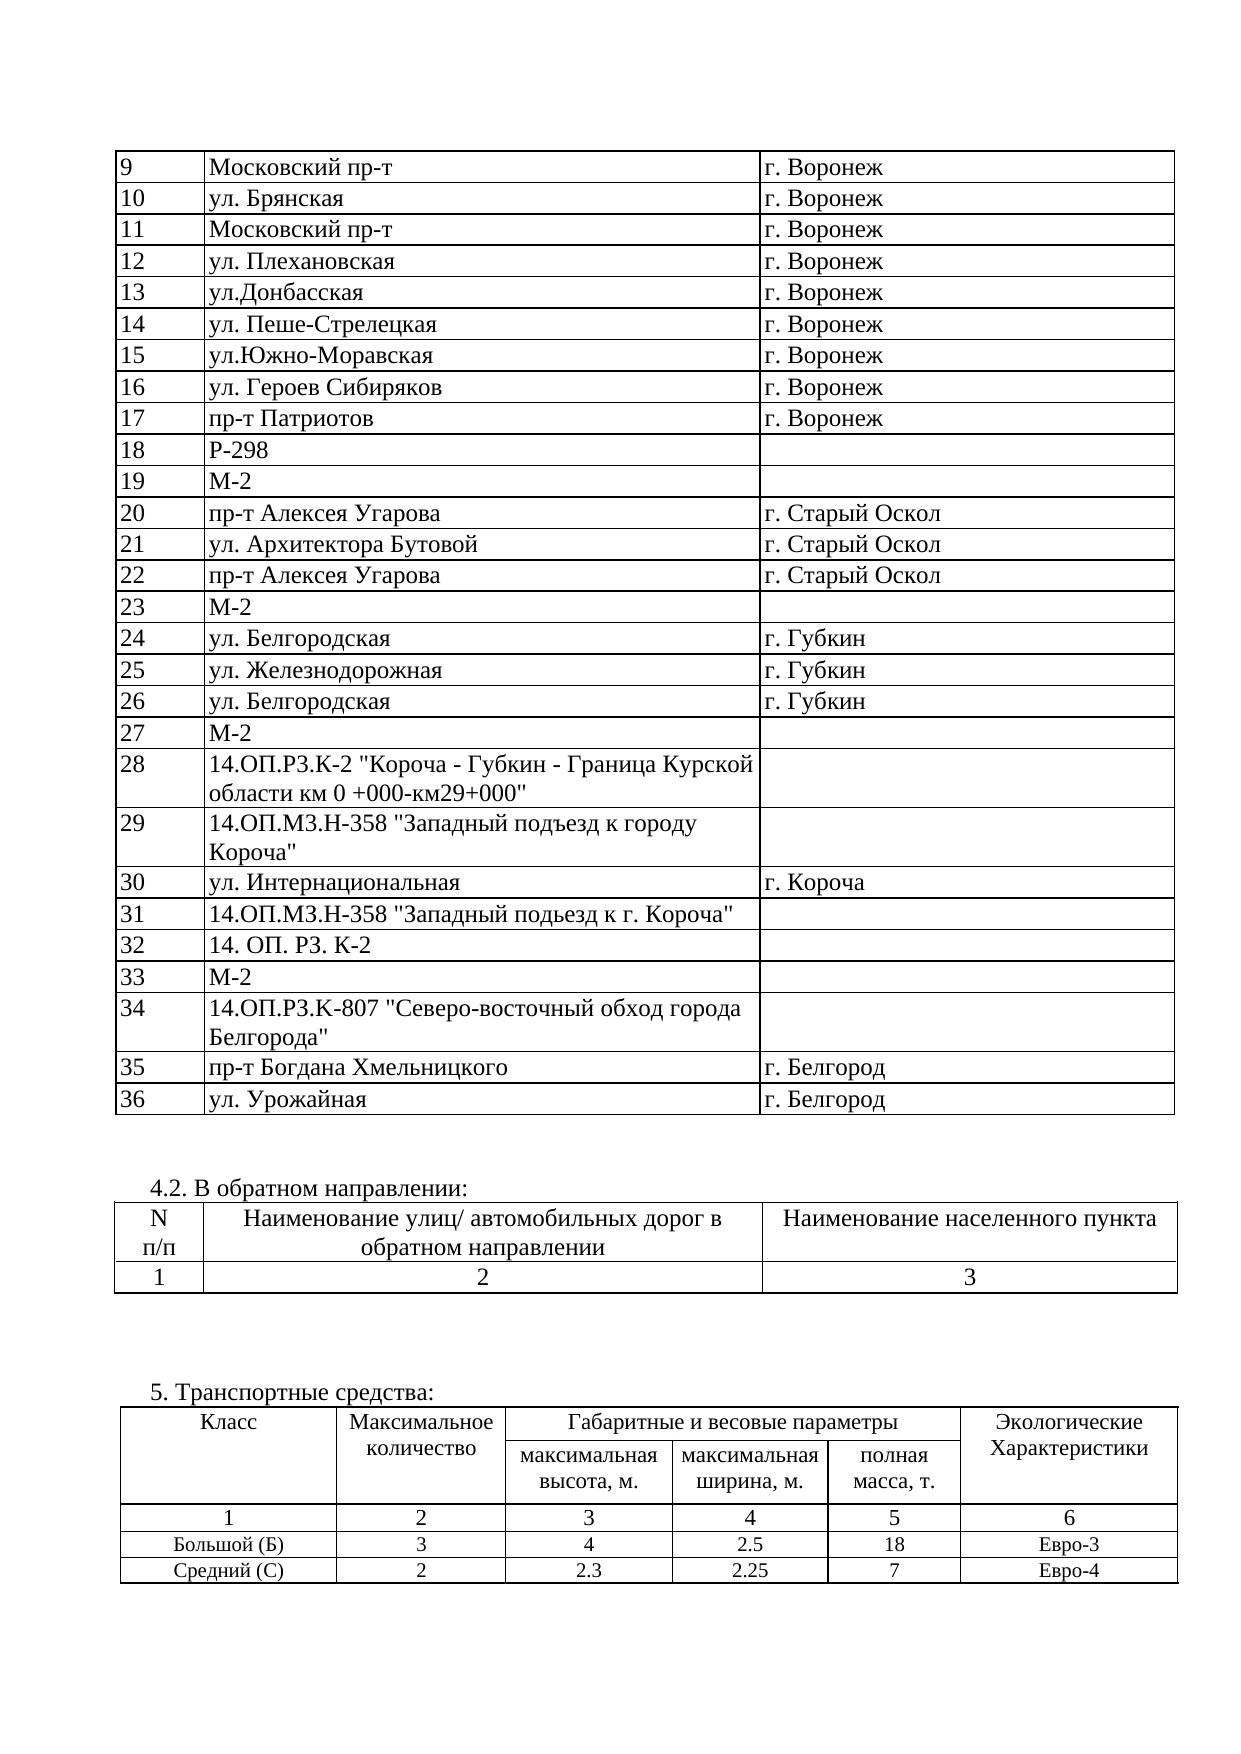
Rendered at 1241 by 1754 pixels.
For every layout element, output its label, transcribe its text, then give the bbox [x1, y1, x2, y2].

table_cell [761, 899, 1174, 929]
table_header Класс [121, 1408, 336, 1503]
table_cell 6 [961, 1505, 1177, 1531]
table_cell 35 [117, 1052, 204, 1082]
table_cell ул. Железнодорожная [205, 655, 759, 685]
table_cell [761, 993, 1174, 1051]
table_cell [761, 718, 1174, 748]
table_cell 15 [117, 340, 204, 370]
table_cell ул. Белгородская [205, 686, 759, 716]
table_cell максимальная высота, м. [506, 1441, 672, 1503]
table_cell г. Воронеж [761, 183, 1174, 213]
table_cell 14 [117, 309, 204, 339]
table_header Максимальное количество [337, 1408, 505, 1503]
table_cell [761, 962, 1174, 992]
table_cell 14.ОП.РЗ.K-807 "Северо-восточный обход города Белгорода" [205, 993, 759, 1051]
table_header Наименование населенного пункта [763, 1203, 1177, 1261]
table_cell 20 [117, 498, 204, 527]
table_cell 22 [117, 561, 204, 590]
table_cell г. Короча [761, 867, 1174, 897]
text 5. Транспортные средства: [150, 1377, 1090, 1406]
table_cell 5 [829, 1505, 960, 1531]
table_cell ул.Южно-Моравская [205, 340, 759, 370]
table_cell 13 [117, 277, 204, 307]
table_cell г. Белгород [761, 1052, 1174, 1082]
table_cell 27 [117, 718, 204, 748]
table_cell г. Губкин [761, 655, 1174, 685]
table_cell пр-т Патриотов [205, 403, 759, 433]
table_cell 2.3 [506, 1558, 672, 1582]
table_cell [761, 435, 1174, 464]
table_cell 28 [117, 749, 204, 807]
table_cell 1 [121, 1505, 336, 1531]
table_cell М-2 [205, 466, 759, 496]
table_cell 31 [117, 899, 204, 929]
table_cell 2 [337, 1505, 505, 1531]
table_cell М-2 [205, 962, 759, 992]
table_cell 12 [117, 246, 204, 276]
table_cell 1 [115, 1262, 203, 1292]
table_cell Московский пр-т [205, 152, 759, 181]
table_cell Большой (Б) [121, 1532, 336, 1556]
table_cell 2.25 [673, 1558, 827, 1582]
table_cell 14.ОП.МЗ.Н-358 "Западный подьезд к г. Короча" [205, 899, 759, 929]
table_cell 14. ОП. РЗ. К-2 [205, 930, 759, 960]
table_cell г. Воронеж [761, 246, 1174, 276]
table_cell г. Белгород [761, 1084, 1174, 1114]
table_cell Средний (С) [121, 1558, 336, 1582]
table_cell 2 [204, 1262, 762, 1292]
table_cell 2 [337, 1558, 505, 1582]
table_cell М-2 [205, 592, 759, 622]
table_header N п/п [115, 1203, 203, 1261]
table_cell 4 [673, 1505, 827, 1531]
table_cell ул.Донбасская [205, 277, 759, 307]
table_cell 14.ОП.Р3.К-2 "Короча - Губкин - Граница Курской области км 0 +000-км29+000" [205, 749, 759, 807]
table_header Габаритные и весовые параметры [506, 1408, 960, 1439]
table_cell 21 [117, 529, 204, 559]
table_cell г. Губкин [761, 686, 1174, 716]
table_cell 10 [117, 183, 204, 213]
table_cell 14.ОП.М3.Н-358 "Западный подъезд к городу Короча" [205, 808, 759, 866]
table_cell 16 [117, 372, 204, 402]
table_cell 25 [117, 655, 204, 685]
table_cell ул. Пеше-Стрелецкая [205, 309, 759, 339]
table_cell [761, 592, 1174, 622]
table_cell г. Воронеж [761, 277, 1174, 307]
table_cell ул. Урожайная [205, 1084, 759, 1114]
table_cell максимальная ширина, м. [673, 1441, 827, 1503]
table_cell г. Старый Оскол [761, 561, 1174, 590]
table_cell г. Воронеж [761, 309, 1174, 339]
table_cell 33 [117, 962, 204, 992]
table_cell пр-т Богдана Хмельницкого [205, 1052, 759, 1082]
table_cell Московский пр-т [205, 215, 759, 244]
table_cell пр-т Алексея Угарова [205, 498, 759, 527]
table_cell 34 [117, 993, 204, 1051]
table_cell 2.5 [673, 1532, 827, 1556]
table_cell 24 [117, 623, 204, 653]
table_cell ул. Архитектора Бутовой [205, 529, 759, 559]
table_cell 29 [117, 808, 204, 866]
table_cell г. Воронеж [761, 372, 1174, 402]
table_cell 7 [829, 1558, 960, 1582]
table_cell 9 [117, 152, 204, 181]
table_cell Евро-3 [961, 1532, 1177, 1556]
table_cell 30 [117, 867, 204, 897]
table_cell [761, 749, 1174, 807]
table_cell г. Воронеж [761, 152, 1174, 181]
table_cell пр-т Алексея Угарова [205, 561, 759, 590]
table_cell ул. Брянская [205, 183, 759, 213]
table_cell 18 [117, 435, 204, 464]
table_cell 18 [829, 1532, 960, 1556]
table_cell г. Губкин [761, 623, 1174, 653]
table_cell г. Воронеж [761, 403, 1174, 433]
table_cell М-2 [205, 718, 759, 748]
text 4.2. В обратном направлении: [150, 1173, 1090, 1201]
table_cell Р-298 [205, 435, 759, 464]
table_cell ул. Интернациональная [205, 867, 759, 897]
table_cell г. Воронеж [761, 340, 1174, 370]
table_cell 3 [763, 1261, 1177, 1292]
table_cell г. Старый Оскол [761, 529, 1174, 559]
table_cell ул. Белгородская [205, 623, 759, 653]
table_header Экологические Характеристики [961, 1408, 1177, 1503]
table_cell 3 [337, 1532, 505, 1556]
table_cell 26 [117, 686, 204, 716]
table_cell г. Старый Оскол [761, 498, 1174, 527]
table_cell 23 [117, 592, 204, 622]
table_cell Евро-4 [961, 1558, 1177, 1582]
table_cell 4 [506, 1532, 672, 1556]
table_cell ул. Героев Сибиряков [205, 372, 759, 402]
table_cell ул. Плехановская [205, 246, 759, 276]
table_cell 3 [506, 1505, 672, 1531]
table_cell полная масса, т. [829, 1441, 960, 1503]
table_cell [761, 466, 1174, 496]
table_cell 32 [117, 930, 204, 960]
table_cell 11 [117, 215, 204, 244]
table_cell [761, 808, 1174, 866]
table_cell 17 [117, 403, 204, 433]
table_cell 19 [117, 466, 204, 496]
table_cell [761, 930, 1174, 960]
table_cell г. Воронеж [761, 215, 1174, 244]
table_cell 36 [117, 1084, 204, 1114]
table_header Наименование улиц/ автомобильных дорог в обратном направлении [204, 1203, 762, 1261]
